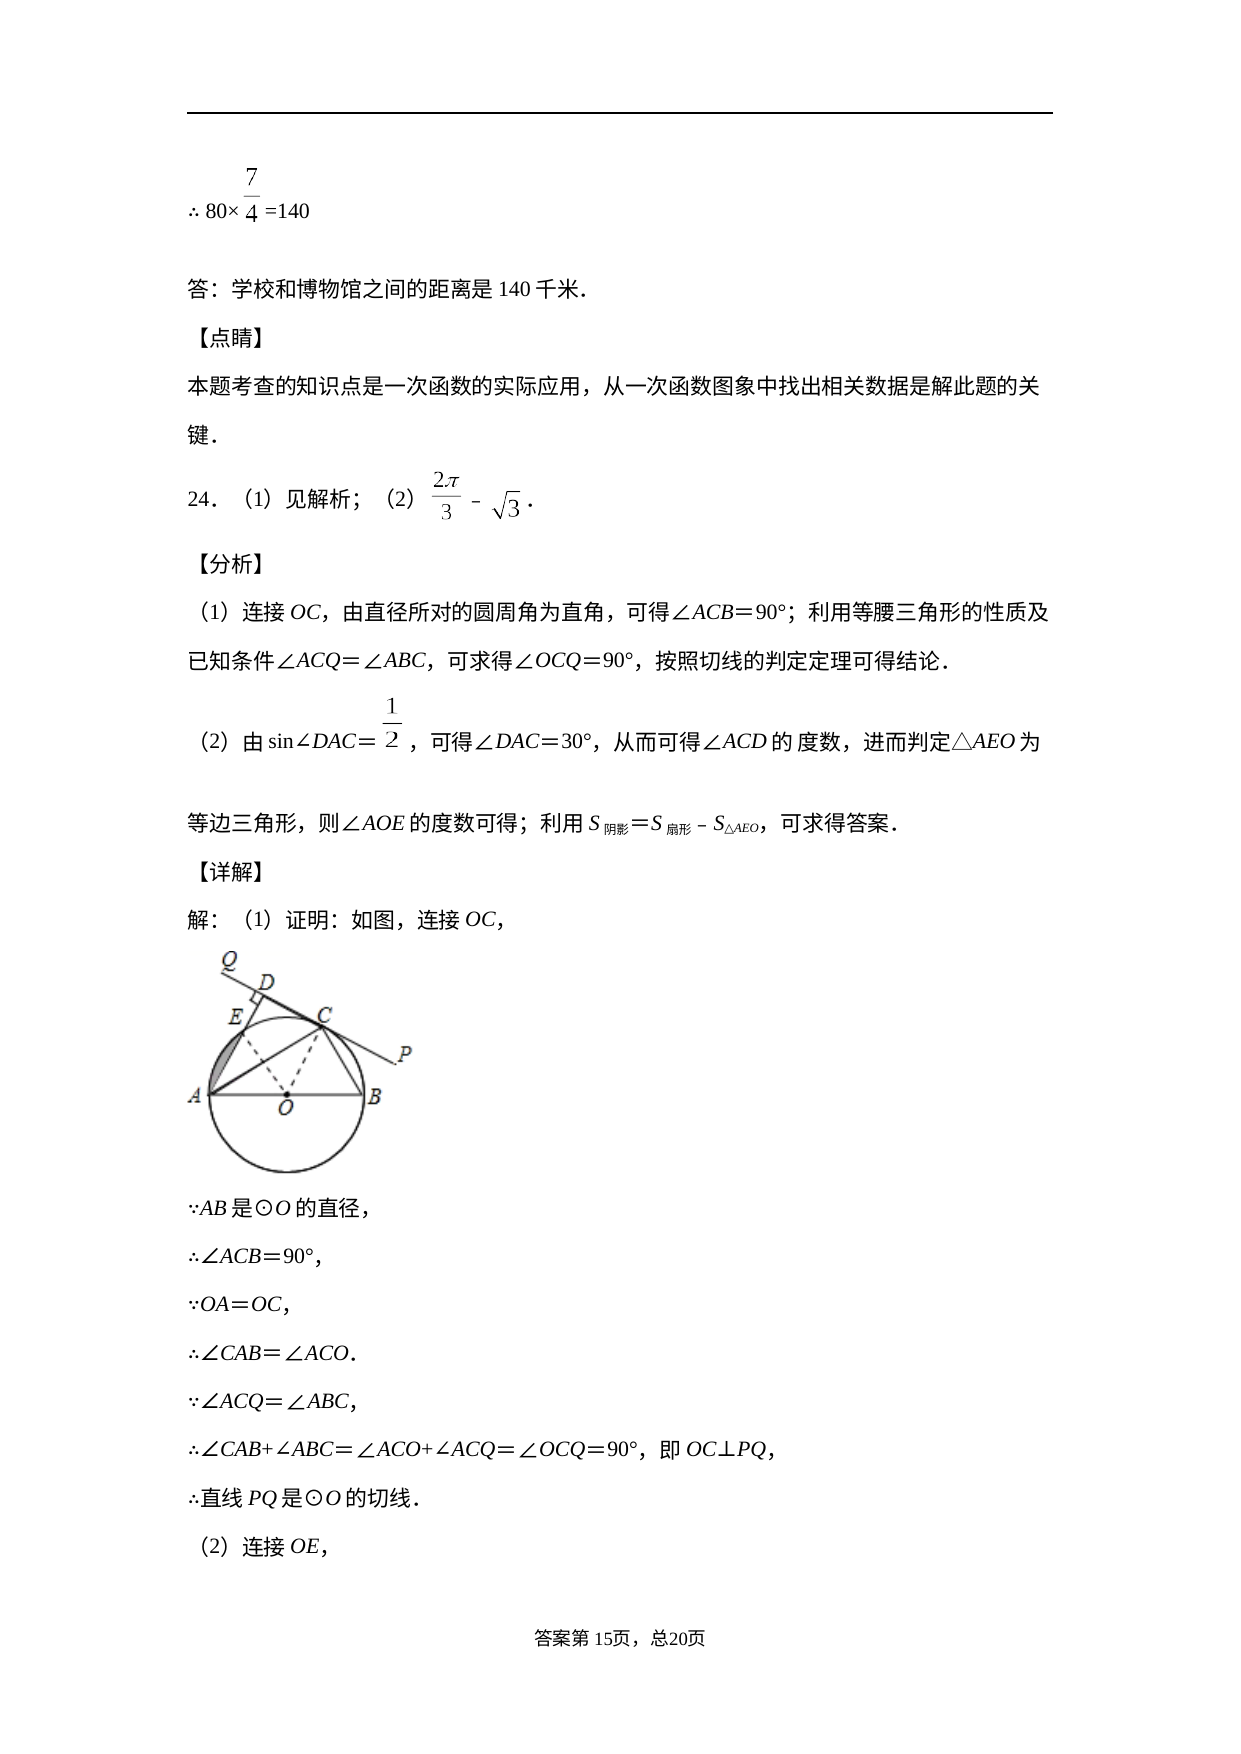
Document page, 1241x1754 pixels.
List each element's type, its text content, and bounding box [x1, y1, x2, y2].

text ∵AB是⊙O的直径， [187, 1191, 1053, 1223]
text 24．（1）见解析；（2）﹣． [187, 466, 1053, 531]
text （2）由sin∠DAC＝，可得∠DAC＝30°，从而可得∠ACD的 度数，进而判定△AEO为等边三角形，则∠AOE的度数可得；利用S阴影＝S扇形﹣S△AEO，可求得答案． [187, 692, 1053, 838]
text 【点睛】 [187, 320, 1053, 353]
text （1）连接OC，由直径所对的圆周角为直角，可得∠ACB＝90°；利用等腰三角形的性质及已知条件∠ACQ＝∠ABC，可求得∠OCQ＝90°，按照切线的判定定理可得结论． [187, 595, 1053, 676]
picture [187, 951, 417, 1178]
text ∵OA＝OC， [187, 1288, 1053, 1320]
text 【分析】 [187, 547, 1053, 579]
text ∴∠CAB＝∠ACO． [187, 1336, 1053, 1368]
text 本题考查的知识点是一次函数的实际应用，从一次函数图象中找出相关数据是解此题的关键． [187, 369, 1053, 450]
text ∵∠ACQ＝∠ABC， [187, 1384, 1053, 1417]
text ∴直线PQ是⊙O的切线． [187, 1481, 1053, 1513]
text （2）连接OE， [187, 1529, 1053, 1562]
text 解：（1）证明：如图，连接OC， [187, 902, 1053, 935]
text 答：学校和博物馆之间的距离是140千米． [187, 272, 1053, 304]
text ∴ 80×=140 [187, 162, 1053, 259]
text ∴∠CAB+∠ABC＝∠ACO+∠ACQ＝∠OCQ＝90°，即OC⊥PQ， [187, 1433, 1053, 1465]
text ∴∠ACB＝90°， [187, 1239, 1053, 1272]
text 【详解】 [187, 854, 1053, 887]
